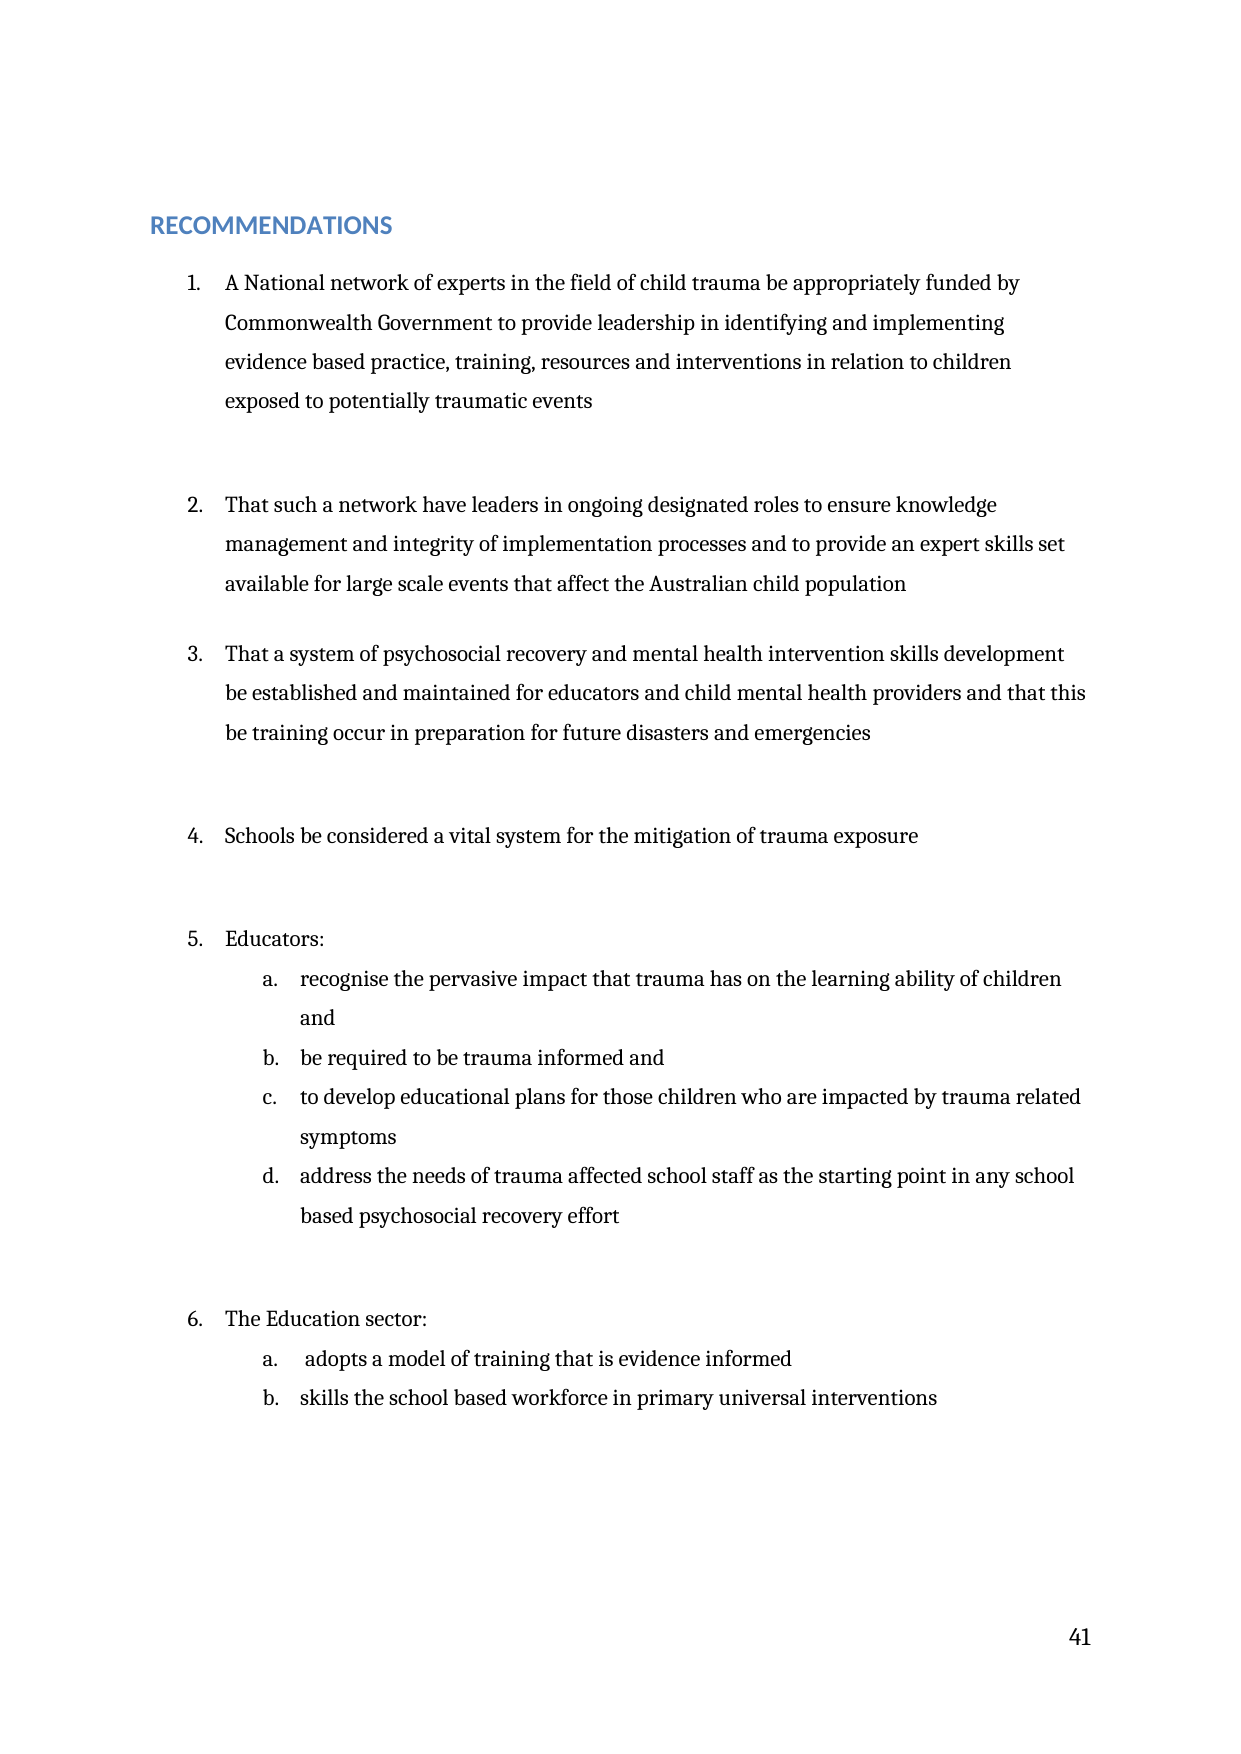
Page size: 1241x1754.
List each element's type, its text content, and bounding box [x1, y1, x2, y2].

list The Education sector: [187, 1306, 1090, 1332]
list That a system of psychosocial recovery and mental health intervention skills development be established and maintained for educators and child mental health providers and that this be training occur in preparation for future disasters and emergencies [187, 640, 1090, 746]
list skills the school based workforce in primary universal interventions [262, 1385, 1090, 1411]
list Schools be considered a vital system for the mitigation of trauma exposure [187, 823, 1090, 849]
list address the needs of trauma affected school staff as the starting point in any school based psychosocial recovery effort [262, 1163, 1090, 1229]
list Educators: [187, 926, 1090, 952]
list That such a network have leaders in ongoing designated roles to ensure knowledge management and integrity of implementation processes and to provide an expert skills set available for large scale events that affect the Australian child population [187, 492, 1090, 597]
list recognise the pervasive impact that trauma has on the learning ability of children and [262, 966, 1090, 1031]
list A National network of experts in the field of child trauma be appropriately funded by Commonwealth Government to provide leadership in identifying and implementing evidence based practice, training, resources and interventions in relation to children exposed to potentially traumatic events [187, 270, 1090, 414]
subtitle RECOMMENDATIONS [150, 208, 1090, 241]
list be required to be trauma informed and [262, 1044, 1090, 1071]
list to develop educational plans for those children who are impacted by trauma related symptoms [262, 1084, 1090, 1150]
list adopts a model of training that is evidence informed [262, 1345, 1090, 1372]
